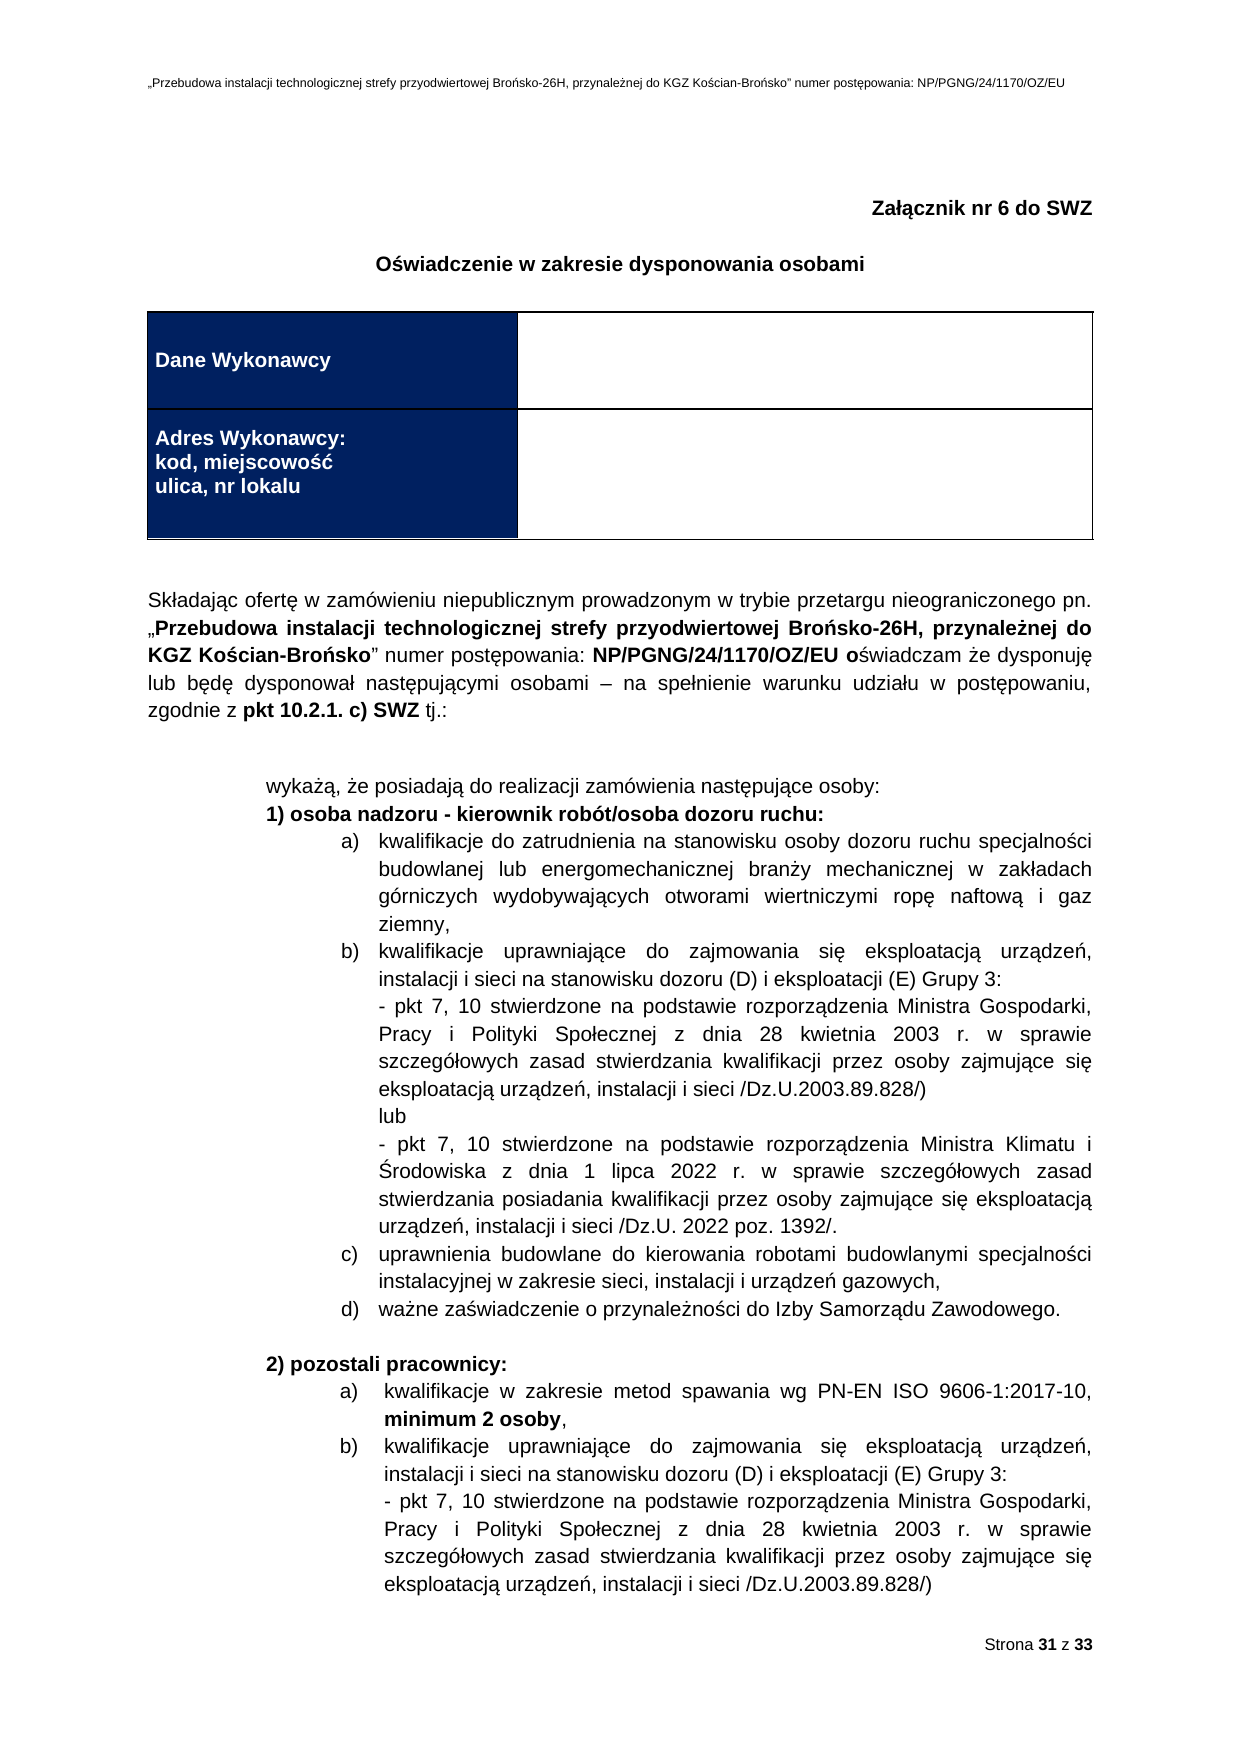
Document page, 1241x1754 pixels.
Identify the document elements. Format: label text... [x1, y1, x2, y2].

list 1) osoba nadzoru - kierownik robót/osoba dozoru ruchu: [266, 802, 1093, 826]
list kwalifikacje do zatrudnienia na stanowisku osoby dozoru ruchu specjalności budowlanej lub energomechanicznej branży mechanicznej w zakładach górniczych wydobywających otworami wiertniczymi ropę naftową i gaz ziemny, [341, 829, 1093, 936]
list kwalifikacje w zakresie metod spawania wg PN-EN ISO 9606-1:2017-10, minimum 2 osoby, [339, 1379, 1093, 1431]
list kwalifikacje uprawniające do zajmowania się eksploatacją urządzeń, instalacji i sieci na stanowisku dozoru (D) i eksploatacji (E) Grupy 3: [339, 1434, 1093, 1486]
list wykażą, że posiadają do realizacji zamówienia następujące osoby: [266, 774, 1093, 798]
text Załącznik nr 6 do SWZ [148, 196, 1093, 220]
text Składając ofertę w zamówieniu niepublicznym prowadzonym w trybie przetargu nieograniczonego pn. „Przebudowa instalacji technologicznej strefy przyodwiertowej Brońsko-26H, przynależnej do KGZ Kościan-Brońsko” numer postępowania: NP/PGNG/24/1170/OZ/EU oświadczam że dysponuję lub będę dysponował następującymi osobami – na spełnienie warunku udziału w postępowaniu, zgodnie z pkt 10.2.1. c) SWZ tj.: [148, 588, 1093, 722]
list 2) pozostali pracownicy: [266, 1352, 1093, 1376]
list - pkt 7, 10 stwierdzone na podstawie rozporządzenia Ministra Gospodarki, Pracy i Polityki Społecznej z dnia 28 kwietnia 2003 r. w sprawie szczegółowych zasad stwierdzania kwalifikacji przez osoby zajmujące się eksploatacją urządzeń, instalacji i sieci /Dz.U.2003.89.828/) [384, 1489, 1093, 1596]
list uprawnienia budowlane do kierowania robotami budowlanymi specjalności instalacyjnej w zakresie sieci, instalacji i urządzeń gazowych, [341, 1242, 1093, 1293]
table_cell Adres Wykonawcy: kod, miejscowość ulica, nr lokalu [148, 410, 517, 538]
table_header [518, 313, 1092, 408]
list - pkt 7, 10 stwierdzone na podstawie rozporządzenia Ministra Klimatu i Środowiska z dnia 1 lipca 2022 r. w sprawie szczegółowych zasad stwierdzania posiadania kwalifikacji przez osoby zajmujące się eksploatacją urządzeń, instalacji i sieci /Dz.U. 2022 poz. 1392/. [378, 1132, 1093, 1238]
list ważne zaświadczenie o przynależności do Izby Samorządu Zawodowego. [341, 1297, 1093, 1321]
list lub [378, 1104, 1093, 1128]
list - pkt 7, 10 stwierdzone na podstawie rozporządzenia Ministra Gospodarki, Pracy i Polityki Społecznej z dnia 28 kwietnia 2003 r. w sprawie szczegółowych zasad stwierdzania kwalifikacji przez osoby zajmujące się eksploatacją urządzeń, instalacji i sieci /Dz.U.2003.89.828/) [378, 994, 1093, 1101]
table_cell [518, 410, 1092, 538]
table_header Dane Wykonawcy [148, 313, 517, 408]
text Oświadczenie w zakresie dysponowania osobami [148, 244, 1093, 278]
list kwalifikacje uprawniające do zajmowania się eksploatacją urządzeń, instalacji i sieci na stanowisku dozoru (D) i eksploatacji (E) Grupy 3: [341, 939, 1093, 991]
